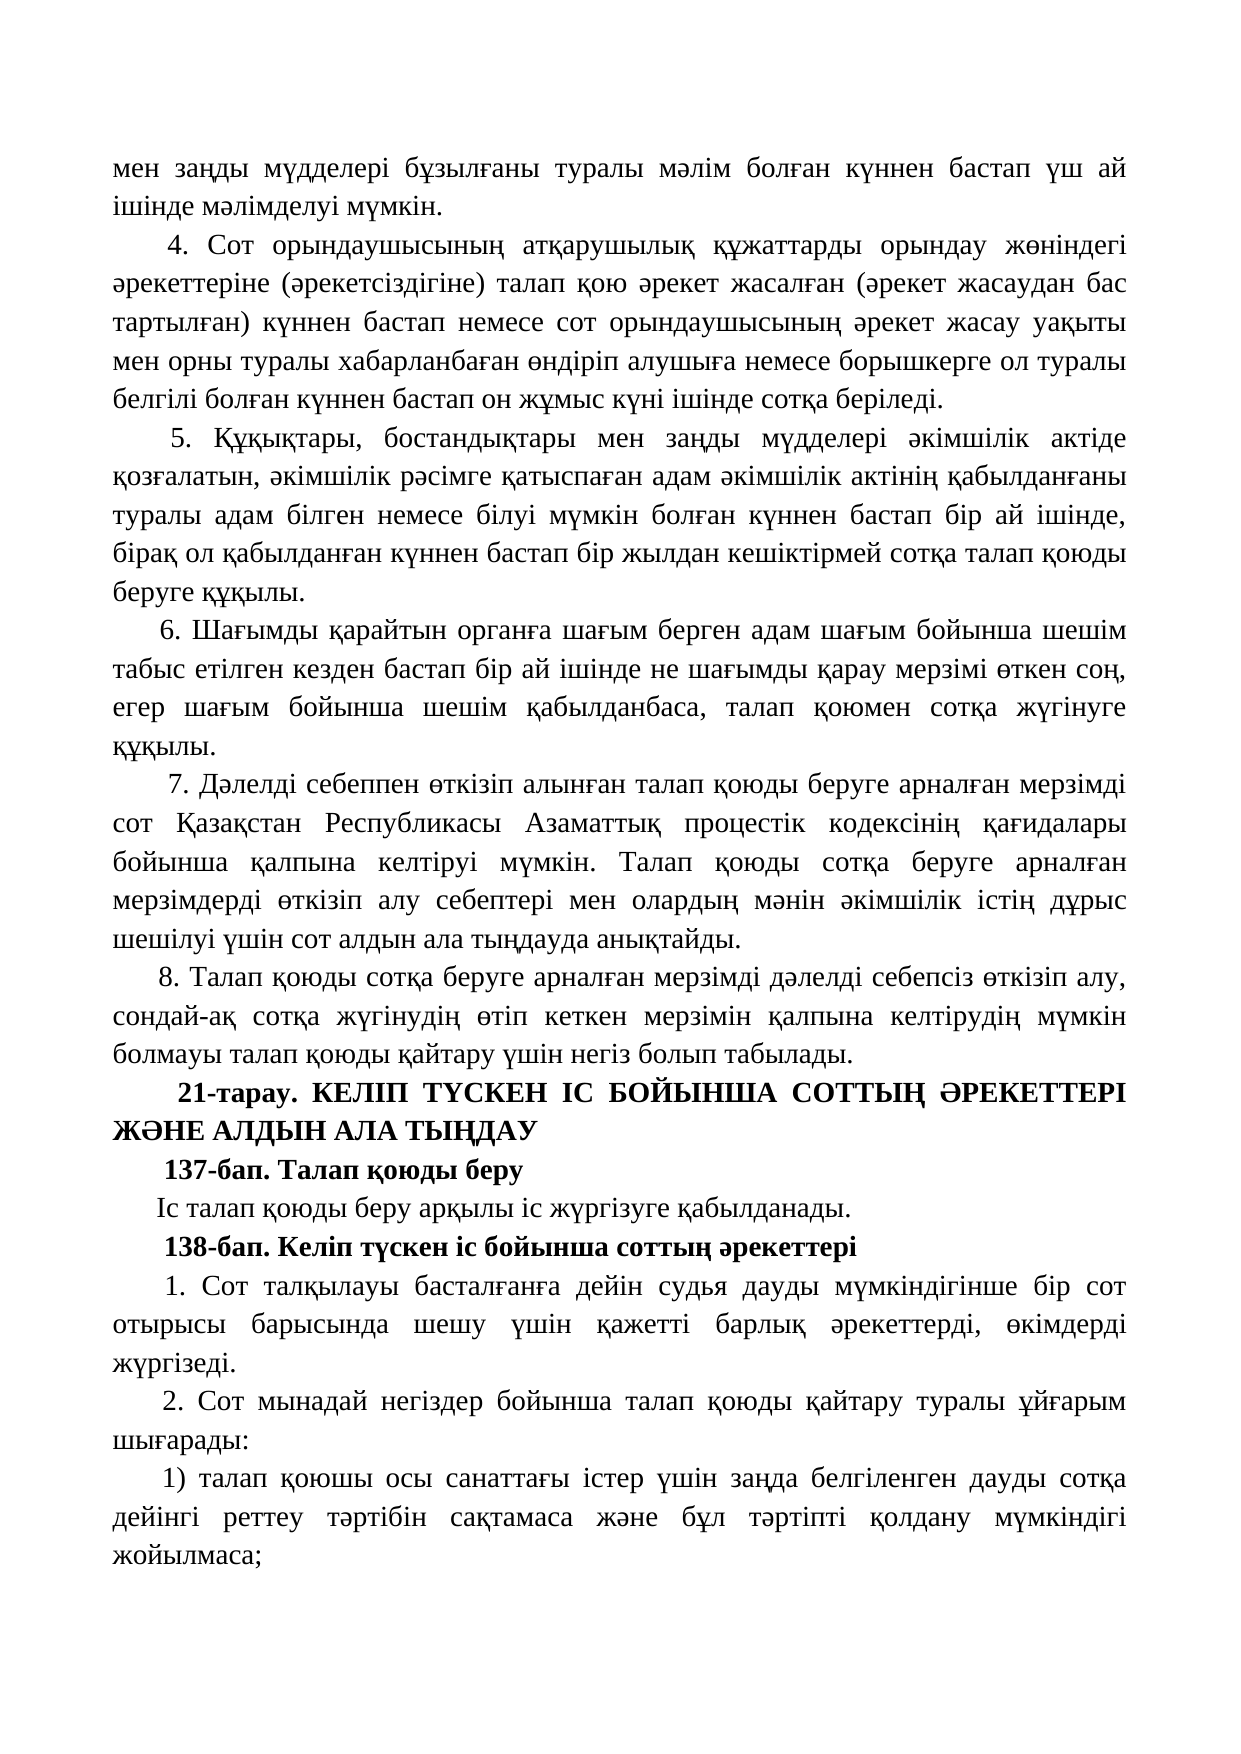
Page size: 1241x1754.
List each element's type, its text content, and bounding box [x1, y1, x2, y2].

text 4. Сот орындаушысының атқарушылық құжаттарды орындау жөніндегі әрекеттеріне (әрекетсіздігіне) талап қою әрекет жасалған (әрекет жасаудан бас тартылған) күннен бастап немесе сот орындаушысының әрекет жасау уақыты мен орны туралы хабарланбаған өндіріп алушыға немесе борышкерге ол туралы белгілі болған күннен бастап он жұмыс күні ішінде сотқа беріледі. [112, 227, 1128, 415]
text Іс талап қоюды беру арқылы іс жүргізуге қабылданады. [112, 1191, 1128, 1224]
text 6. Шағымды қарайтын органға шағым берген адам шағым бойынша шешім табыс етілген кезден бастап бір ай ішінде не шағымды қарау мерзімі өткен соң, егер шағым бойынша шешім қабылданбаса, талап қоюмен сотқа жүгінуге құқылы. [112, 612, 1128, 762]
text 138-бап. Келіп түскен іс бойынша соттың әрекеттері [112, 1229, 1128, 1263]
text 1. Сот талқылауы басталғанға дейін судья дауды мүмкіндігінше бір сот отырысы барысында шешу үшін қажетті барлық әрекеттерді, өкімдерді жүргізеді. [112, 1268, 1128, 1378]
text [112, 150, 1128, 222]
text 2. Сот мынадай негіздер бойынша талап қоюды қайтару туралы ұйғарым шығарады: [112, 1383, 1128, 1455]
text 137-бап. Талап қоюды беру [112, 1152, 1128, 1186]
text 21-тарау. КЕЛІП ТҮСКЕН ІС БОЙЫНША СОТТЫҢ ӘРЕКЕТТЕРІ ЖӘНЕ АЛДЫН АЛА ТЫҢДАУ [112, 1075, 1128, 1147]
text 7. Дәлелді себеппен өткізіп алынған талап қоюды беруге арналған мерзімді сот Қазақстан Республикасы Азаматтық процестік кодексінің қағидалары бойынша қалпына келтіруі мүмкін. Талап қоюды сотқа беруге арналған мерзімдерді өткізіп алу себептері мен олардың мәнін әкімшілік істің дұрыс шешілуі үшін сот алдын ала тыңдауда анықтайды. [112, 767, 1128, 954]
text 8. Талап қоюды сотқа беруге арналған мерзімді дәлелді себепсіз өткізіп алу, сондай-ақ сотқа жүгінудің өтіп кеткен мерзімін қалпына келтірудің мүмкін болмауы талап қоюды қайтару үшін негіз болып табылады. [112, 959, 1128, 1070]
text 5. Құқықтары, бостандықтары мен заңды мүдделері әкімшілік актіде қозғалатын, әкімшілік рәсімге қатыспаған адам әкімшілік актінің қабылданғаны туралы адам білген немесе білуі мүмкін болған күннен бастап бір ай ішінде, бірақ ол қабылданған күннен бастап бір жылдан кешіктірмей сотқа талап қоюды беруге құқылы. [112, 420, 1128, 607]
text 1) талап қоюшы осы санаттағы істер үшін заңда белгіленген дауды сотқа дейінгі реттеу тәртібін сақтамаса және бұл тәртіпті қолдану мүмкіндігі жойылмаса; [112, 1460, 1128, 1571]
